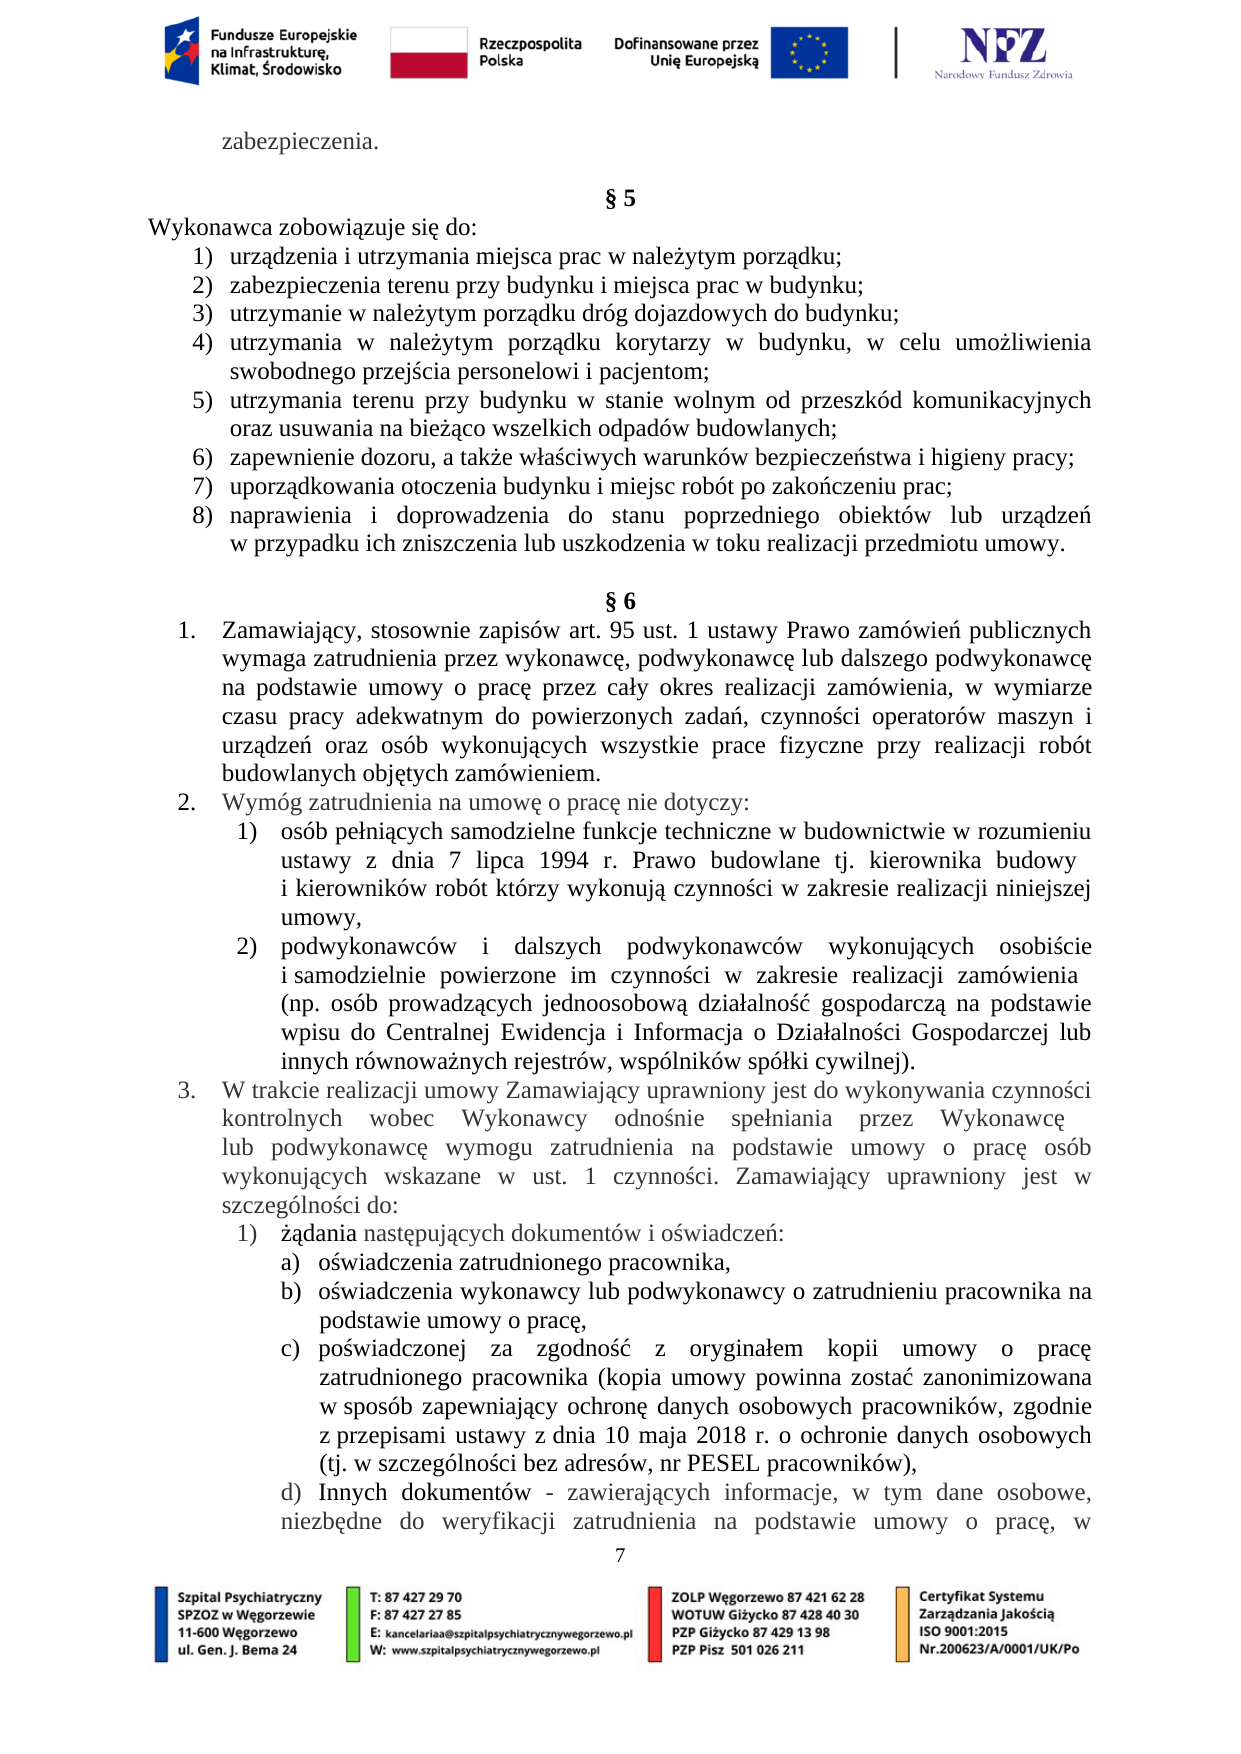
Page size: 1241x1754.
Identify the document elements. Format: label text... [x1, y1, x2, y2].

list naprawienia i doprowadzenia do stanu poprzedniego obiektów lub urządzeń w przypadku ich zniszczenia lub uszkodzenia w toku realizacji przedmiotu umowy. [192, 500, 1092, 557]
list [281, 1477, 1092, 1535]
list żądania następujących dokumentów i oświadczeń: [236, 1218, 1092, 1247]
list utrzymania w należytym porządku korytarzy w budynku, w celu umożliwienia swobodnego przejścia personelowi i pacjentom; [192, 327, 1092, 385]
list zapewnienie dozoru, a także właściwych warunków bezpieczeństwa i higieny pracy; [192, 442, 1092, 471]
list Wymóg zatrudnienia na umowę o pracę nie dotyczy: [177, 787, 1092, 816]
list poświadczonej za zgodność z oryginałem kopii umowy o pracę zatrudnionego pracownika (kopia umowy powinna zostać zanonimizowana w sposób zapewniający ochronę danych osobowych pracowników, zgodnie z przepisami ustawy z dnia 10 maja 2018 r. o ochronie danych osobowych (tj. w szczególności bez adresów, nr PESEL pracowników), [281, 1333, 1092, 1477]
list oświadczenia zatrudnionego pracownika, [281, 1247, 1092, 1276]
list uporządkowania otoczenia budynku i miejsc robót po zakończeniu prac; [192, 471, 1092, 500]
text Wykonawca zobowiązuje się do: [148, 212, 1092, 241]
list zabezpieczenia terenu przy budynku i miejsca prac w budynku; [192, 270, 1092, 298]
list Zamawiający, stosownie zapisów art. 95 ust. 1 ustawy Prawo zamówień publicznych wymaga zatrudnienia przez wykonawcę, podwykonawcę lub dalszego podwykonawcę na podstawie umowy o pracę przez cały okres realizacji zamówienia, w wymiarze czasu pracy adekwatnym do powierzonych zadań, czynności operatorów maszyn i urządzeń oraz osób wykonujących wszystkie prace fizyczne przy realizacji robót budowlanych objętych zamówieniem. [177, 615, 1092, 787]
list urządzenia i utrzymania miejsca prac w należytym porządku; [192, 241, 1092, 270]
list podwykonawców i dalszych podwykonawców wykonujących osobiście i samodzielnie powierzone im czynności w zakresie realizacji zamówienia (np. osób prowadzących jednoosobową działalność gospodarczą na podstawie wpisu do Centralnej Ewidencja i Informacja o Działalności Gospodarczej lub innych równoważnych rejestrów, wspólników spółki cywilnej). [236, 931, 1092, 1075]
text § 5 [148, 183, 1092, 212]
list utrzymania terenu przy budynku w stanie wolnym od przeszkód komunikacyjnych oraz usuwania na bieżąco wszelkich odpadów budowlanych; [192, 385, 1092, 442]
text § 6 [148, 586, 1092, 615]
list osób pełniących samodzielne funkcje techniczne w budownictwie w rozumieniu ustawy z dnia 7 lipca 1994 r. Prawo budowlane tj. kierownika budowy i kierowników robót którzy wykonują czynności w zakresie realizacji niniejszej umowy, [236, 816, 1092, 931]
list oświadczenia wykonawcy lub podwykonawcy o zatrudnieniu pracownika na podstawie umowy o pracę, [281, 1276, 1092, 1333]
picture [147, 0, 1093, 102]
list W trakcie realizacji umowy Zamawiający uprawniony jest do wykonywania czynności kontrolnych wobec Wykonawcy odnośnie spełniania przez Wykonawcę lub podwykonawcę wymogu zatrudnienia na podstawie umowy o pracę osób wykonujących wskazane w ust. 1 czynności. Zamawiający uprawniony jest w szczególności do: [177, 1075, 1092, 1218]
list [177, 126, 1092, 155]
list utrzymanie w należytym porządku dróg dojazdowych do budynku; [192, 298, 1092, 327]
